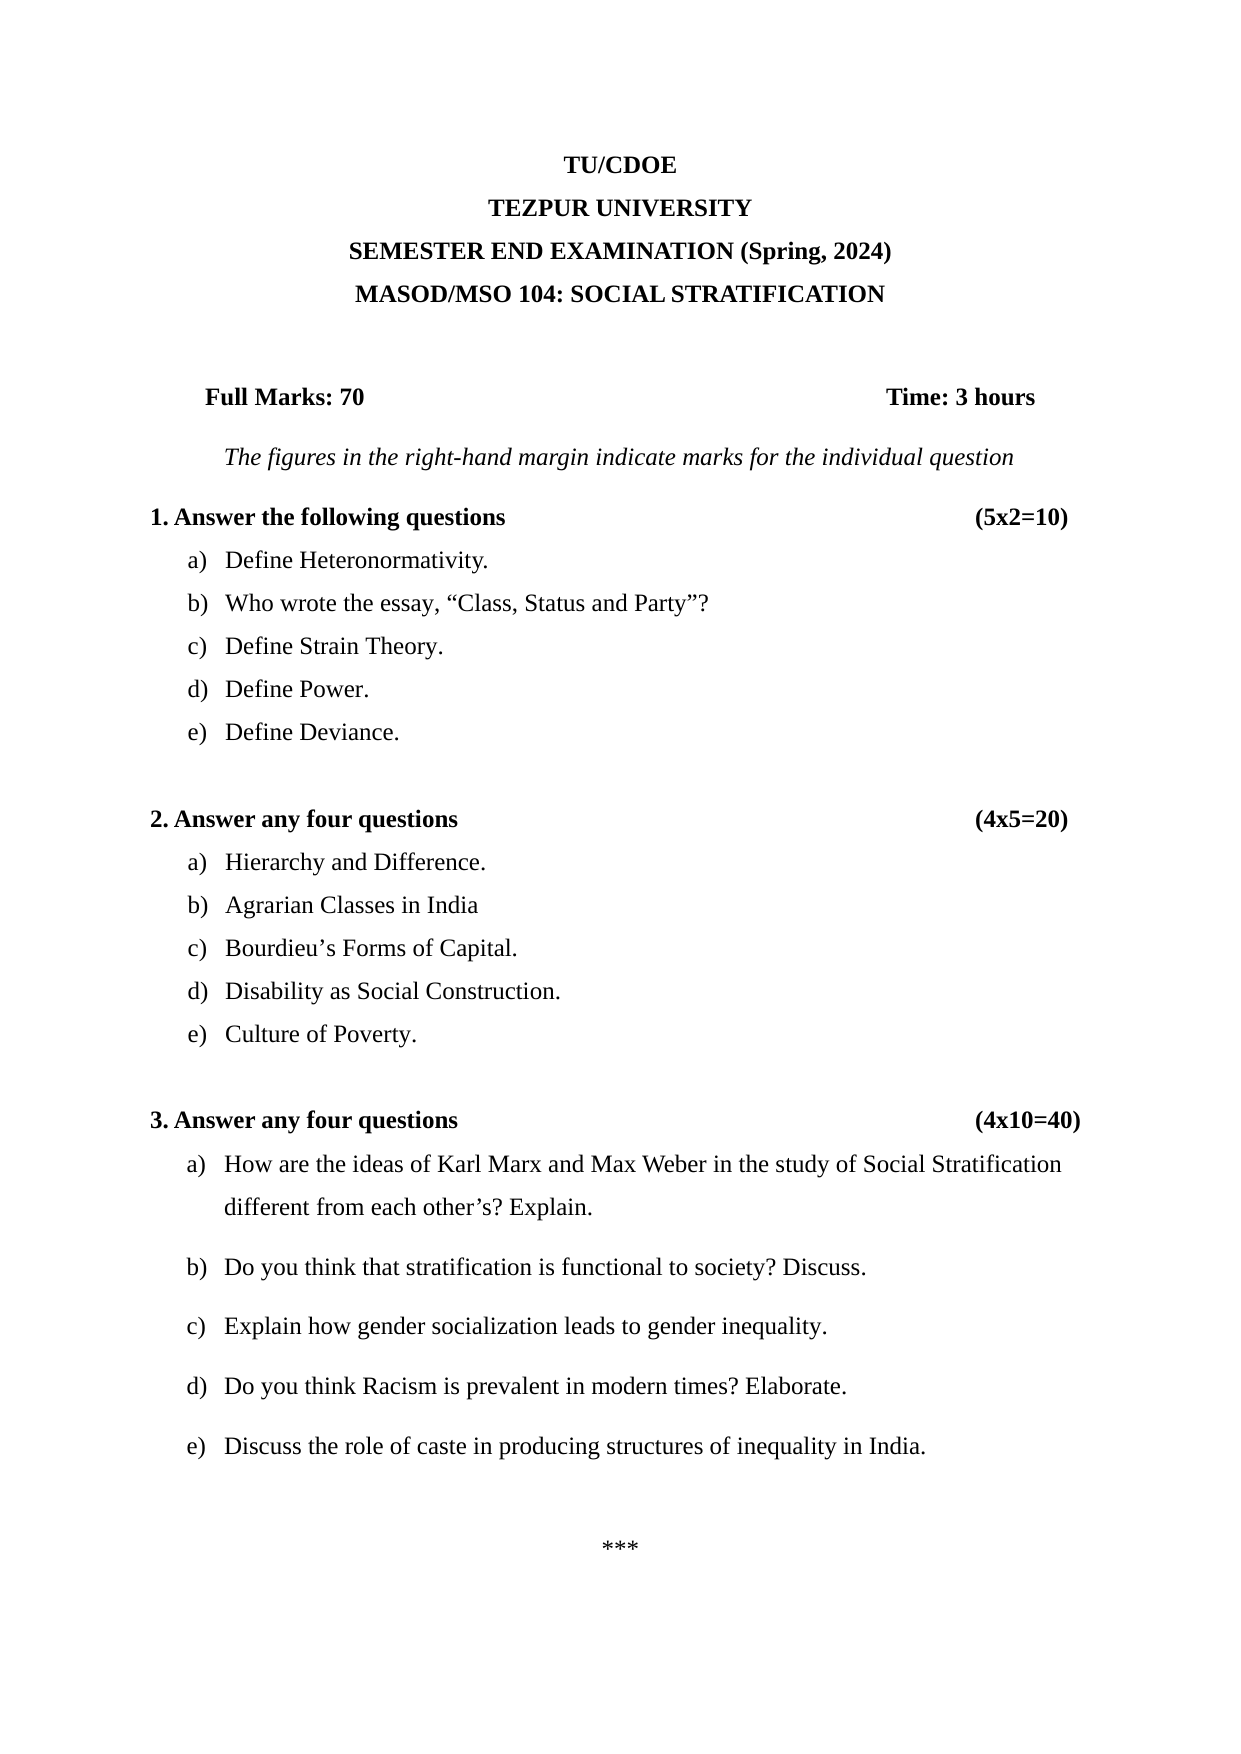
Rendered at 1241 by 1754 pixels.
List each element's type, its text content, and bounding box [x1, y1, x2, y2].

list Define Strain Theory. [187, 631, 1090, 660]
text Full Marks: 70 Time: 3 hours [150, 382, 1090, 411]
list Explain how gender socialization leads to gender inequality. [186, 1311, 1090, 1340]
list Bourdieu’s Forms of Capital. [187, 933, 1090, 962]
text 3. Answer any four questions (4x10=40) [150, 1106, 1090, 1134]
text MASOD/MSO 104: SOCIAL STRATIFICATION [150, 279, 1090, 308]
list Do you think that stratification is functional to society? Discuss. [186, 1252, 1090, 1280]
list Define Power. [187, 674, 1090, 703]
list Define Deviance. [187, 717, 1090, 746]
text 2. Answer any four questions (4x5=20) [150, 804, 1090, 832]
list Disability as Social Construction. [187, 976, 1090, 1005]
list Culture of Poverty. [187, 1019, 1090, 1048]
text 1. Answer the following questions (5x2=10) [150, 502, 1090, 531]
list Who wrote the essay, “Class, Status and Party”? [187, 588, 1090, 617]
list Hierarchy and Difference. [187, 847, 1090, 876]
list How are the ideas of Karl Marx and Max Weber in the study of Social Stratification different from each other’s? Explain. [186, 1149, 1090, 1221]
text The figures in the right-hand margin indicate marks for the individual question [150, 442, 1090, 471]
text *** [150, 1534, 1090, 1563]
text SEMESTER END EXAMINATION (Spring, 2024) [150, 236, 1090, 265]
text TU/CDOE [150, 150, 1090, 179]
text TEZPUR UNIVERSITY [150, 193, 1090, 222]
list Do you think Racism is prevalent in modern times? Elaborate. [186, 1371, 1090, 1400]
list Agrarian Classes in India [187, 890, 1090, 919]
list Discuss the role of caste in producing structures of inequality in India. [186, 1431, 1090, 1460]
list Define Heteronormativity. [187, 545, 1090, 574]
